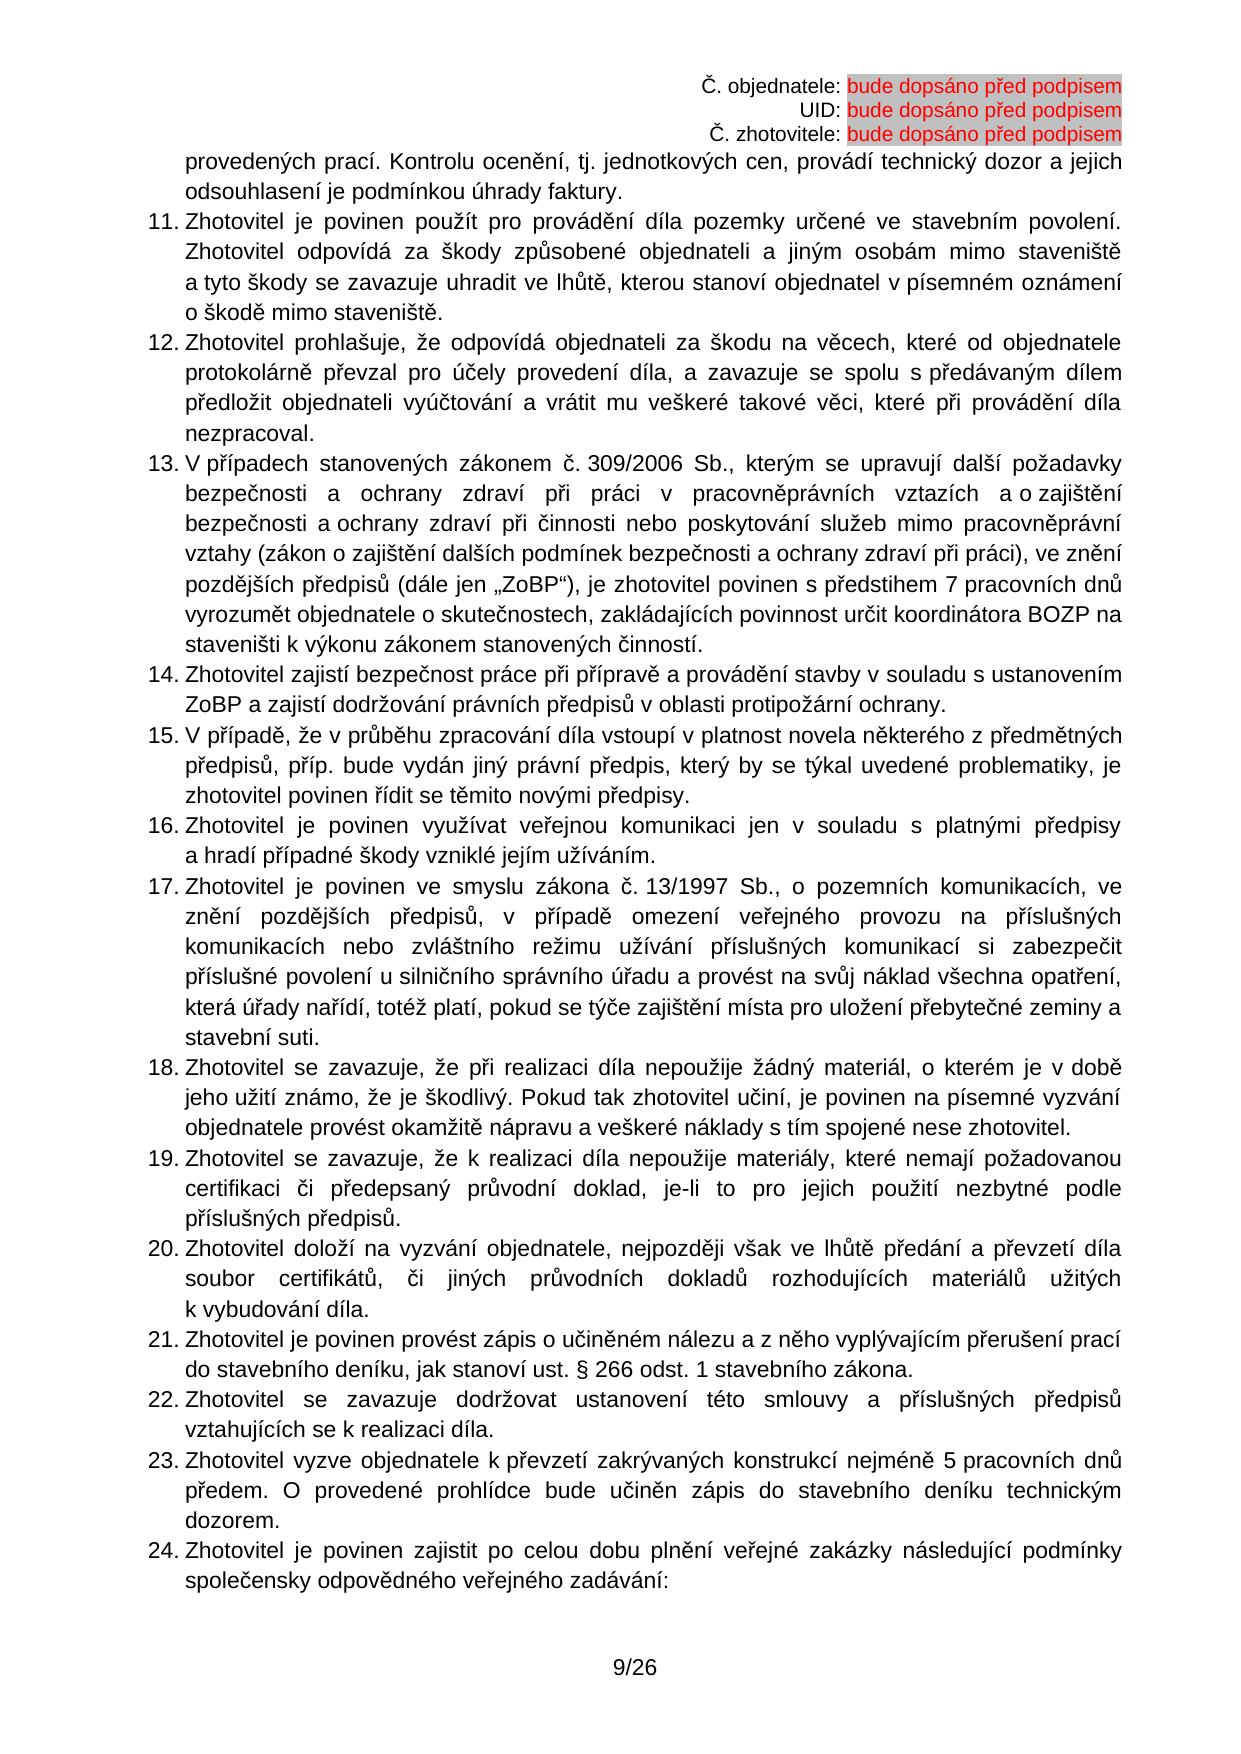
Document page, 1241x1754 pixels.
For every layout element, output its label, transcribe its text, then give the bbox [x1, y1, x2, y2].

list V případě, že v průběhu zpracování díla vstoupí v platnost novela některého z předmětných předpisů, příp. bude vydán jiný právní předpis, který by se týkal uvedené problematiky, je zhotovitel povinen řídit se těmito novými předpisy. [148, 722, 1122, 808]
list Zhotovitel je povinen použít pro provádění díla pozemky určené ve stavebním povolení. Zhotovitel odpovídá za škody způsobené objednateli a jiným osobám mimo staveniště a tyto škody se zavazuje uhradit ve lhůtě, kterou stanoví objednatel v písemném oznámení o škodě mimo staveniště. [148, 208, 1122, 325]
list Zhotovitel je povinen využívat veřejnou komunikaci jen v souladu s platnými předpisy a hradí případné škody vzniklé jejím užíváním. [148, 812, 1122, 869]
list Zhotovitel vyzve objednatele k převzetí zakrývaných konstrukcí nejméně 5 pracovních dnů předem. O provedené prohlídce bude učiněn zápis do stavebního deníku technickým dozorem. [148, 1447, 1122, 1533]
list Zhotovitel zajistí bezpečnost práce při přípravě a provádění stavby v souladu s ustanovením ZoBP a zajistí dodržování právních předpisů v oblasti protipožární ochrany. [148, 661, 1122, 718]
list Zhotovitel je povinen provést zápis o učiněném nálezu a z něho vyplývajícím přerušení prací do stavebního deníku, jak stanoví ust. § 266 odst. 1 stavebního zákona. [148, 1326, 1122, 1382]
list Zhotovitel se zavazuje, že při realizaci díla nepoužije žádný materiál, o kterém je v době jeho užití známo, že je škodlivý. Pokud tak zhotovitel učiní, je povinen na písemné vyzvání objednatele provést okamžitě nápravu a veškeré náklady s tím spojené nese zhotovitel. [148, 1054, 1122, 1141]
list Zhotovitel je povinen zajistit po celou dobu plnění veřejné zakázky následující podmínky společensky odpovědného veřejného zadávání: [148, 1537, 1122, 1594]
list Zhotovitel je povinen ve smyslu zákona č. 13/1997 Sb., o pozemních komunikacích, ve znění pozdějších předpisů, v případě omezení veřejného provozu na příslušných komunikacích nebo zvláštního režimu užívání příslušných komunikací si zabezpečit příslušné povolení u silničního správního úřadu a provést na svůj náklad všechna opatření, která úřady nařídí, totéž platí, pokud se týče zajištění místa pro uložení přebytečné zeminy a stavební suti. [148, 873, 1122, 1050]
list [148, 148, 1122, 204]
list Zhotovitel se zavazuje, že k realizaci díla nepoužije materiály, které nemají požadovanou certifikaci či předepsaný průvodní doklad, je-li to pro jejich použití nezbytné podle příslušných předpisů. [148, 1144, 1122, 1231]
list V případech stanovených zákonem č. 309/2006 Sb., kterým se upravují další požadavky bezpečnosti a ochrany zdraví při práci v pracovněprávních vztazích a o zajištění bezpečnosti a ochrany zdraví při činnosti nebo poskytování služeb mimo pracovněprávní vztahy (zákon o zajištění dalších podmínek bezpečnosti a ochrany zdraví při práci), ve znění pozdějších předpisů (dále jen „ZoBP“), je zhotovitel povinen s předstihem 7 pracovních dnů vyrozumět objednatele o skutečnostech, zakládajících povinnost určit koordinátora BOZP na staveništi k výkonu zákonem stanovených činností. [148, 450, 1122, 657]
list Zhotovitel prohlašuje, že odpovídá objednateli za škodu na věcech, které od objednatele protokolárně převzal pro účely provedení díla, a zavazuje se spolu s předávaným dílem předložit objednateli vyúčtování a vrátit mu veškeré takové věci, které při provádění díla nezpracoval. [148, 329, 1122, 446]
list Zhotovitel se zavazuje dodržovat ustanovení této smlouvy a příslušných předpisů vztahujících se k realizaci díla. [148, 1386, 1122, 1443]
list Zhotovitel doloží na vyzvání objednatele, nejpozději však ve lhůtě předání a převzetí díla soubor certifikátů, či jiných průvodních dokladů rozhodujících materiálů užitých k vybudování díla. [148, 1235, 1122, 1322]
